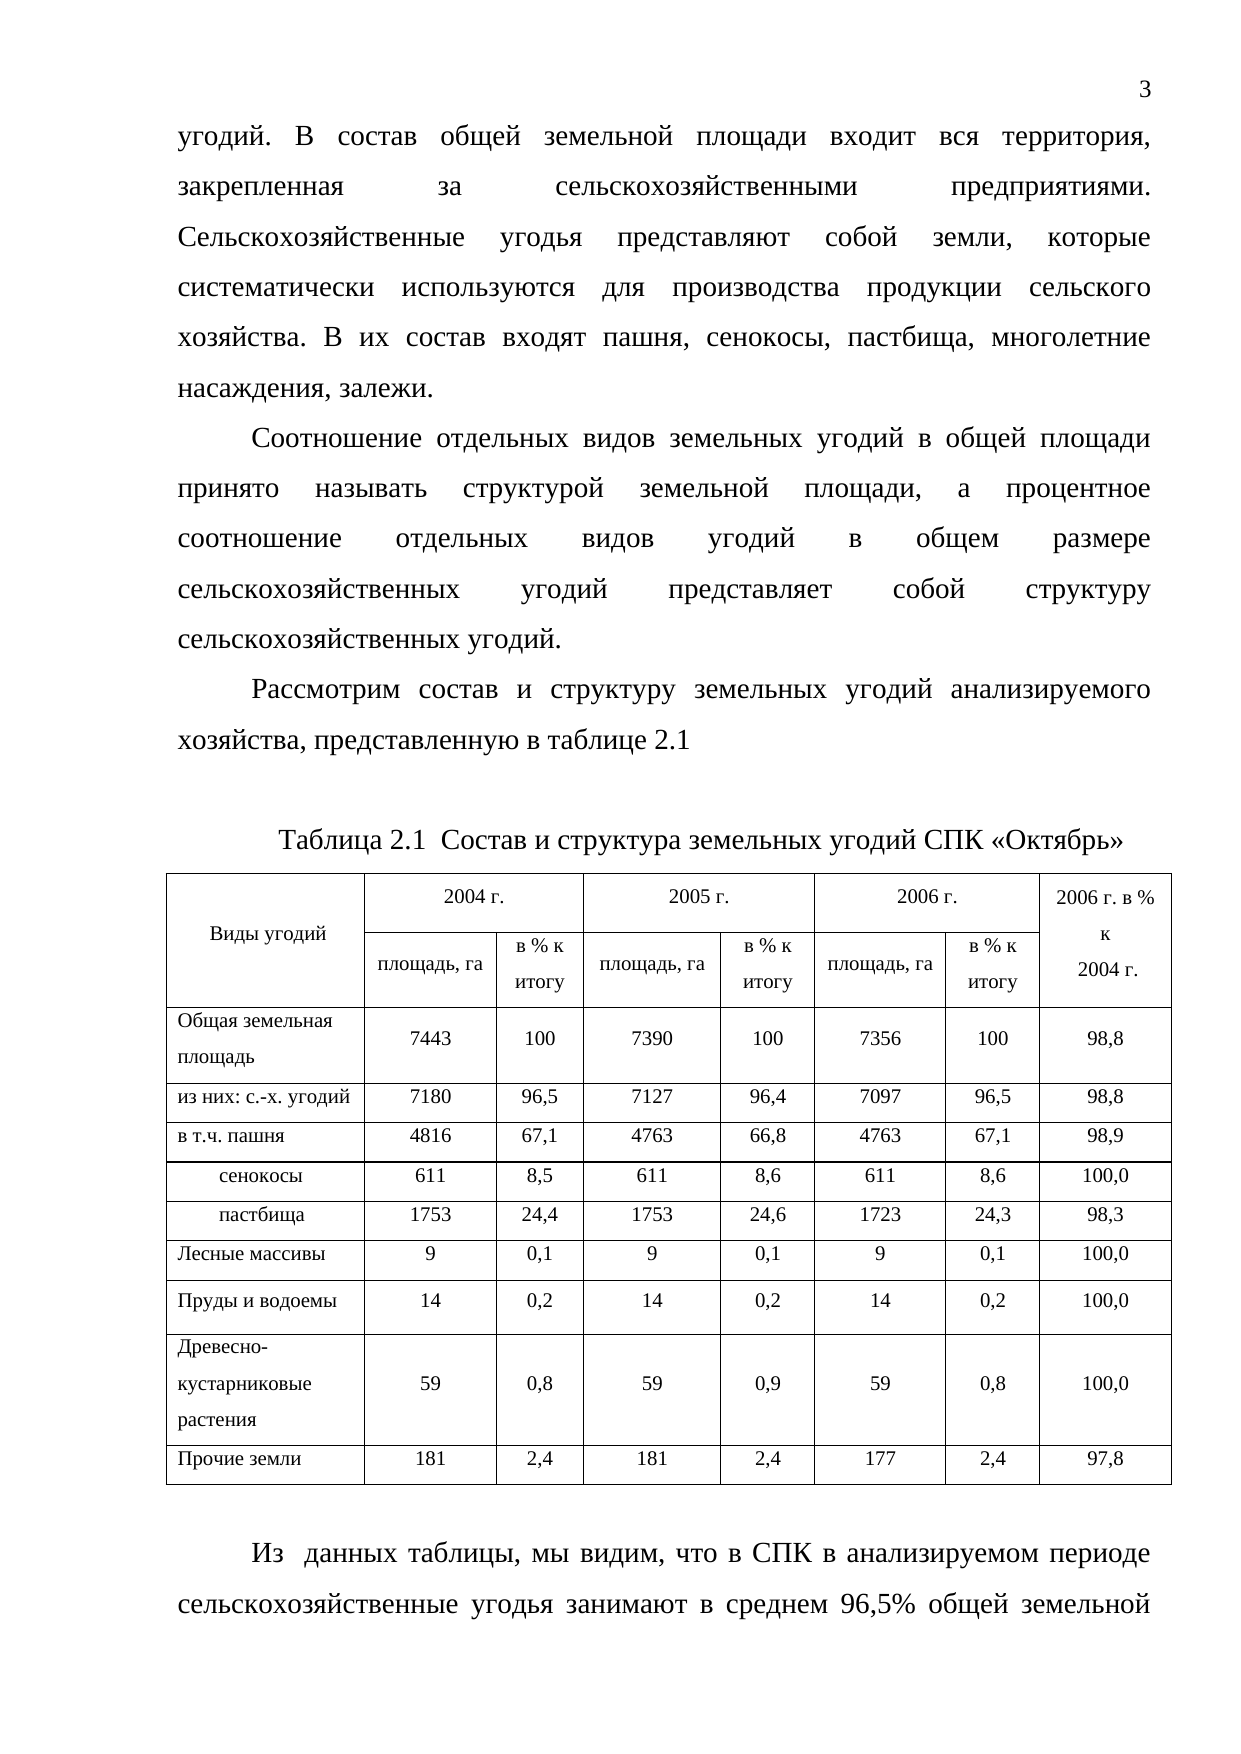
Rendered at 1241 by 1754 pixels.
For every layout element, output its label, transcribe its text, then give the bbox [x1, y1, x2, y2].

table_cell 14 [365, 1281, 496, 1333]
table_cell 611 [815, 1163, 945, 1201]
table_cell 7097 [815, 1084, 945, 1122]
table_cell 100,0 [1040, 1241, 1171, 1279]
table_cell пастбища [167, 1202, 364, 1240]
text Соотношение отдельных видов земельных угодий в общей площади принято называть структурой земельной площади, а процентное соотношение отдельных видов угодий в общем размере сельскохозяйственных угодий представляет собой структуру сельскохозяйственных угодий. [177, 420, 1152, 655]
table_cell 181 [584, 1446, 720, 1484]
table_cell 8,5 [497, 1163, 583, 1201]
table_cell 67,1 [946, 1123, 1039, 1161]
table_cell 100,0 [1040, 1335, 1171, 1445]
table_cell в т.ч. пашня [167, 1123, 364, 1161]
table_cell Общая земельная площадь [167, 1008, 364, 1083]
table_cell 96,4 [721, 1084, 814, 1122]
table_cell в % к итогу [721, 933, 814, 1007]
table_cell 4816 [365, 1123, 496, 1161]
table_cell 100 [497, 1008, 583, 1083]
table_cell 181 [365, 1446, 496, 1484]
text Рассмотрим состав и структуру земельных угодий анализируемого хозяйства, представленную в таблице 2.1 [177, 672, 1152, 755]
table_cell 2,4 [721, 1446, 814, 1484]
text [177, 1536, 1152, 1619]
table_cell 8,6 [721, 1163, 814, 1201]
table_cell 67,1 [497, 1123, 583, 1161]
table_cell 8,6 [946, 1163, 1039, 1201]
table_cell 96,5 [946, 1084, 1039, 1122]
table_cell 98,8 [1040, 1008, 1171, 1083]
table_cell в % к итогу [497, 933, 583, 1007]
table_cell 24,4 [497, 1202, 583, 1240]
table_cell площадь, га [365, 933, 496, 1007]
table_cell 9 [365, 1241, 496, 1279]
table_cell 2,4 [946, 1446, 1039, 1484]
table_cell 0,2 [721, 1281, 814, 1333]
table_cell 4763 [584, 1123, 720, 1161]
table_cell Прочие земли [167, 1446, 364, 1484]
table_cell Пруды и водоемы [167, 1281, 364, 1333]
table_cell 24,3 [946, 1202, 1039, 1240]
table_header 2004 г. [365, 874, 583, 932]
table_cell 9 [815, 1241, 945, 1279]
table_cell 9 [584, 1241, 720, 1279]
table_header Виды угодий [167, 874, 364, 1007]
table_cell 24,6 [721, 1202, 814, 1240]
table_header 2005 г. [584, 874, 814, 932]
table_header 2006 г. [815, 874, 1039, 932]
table_cell 7180 [365, 1084, 496, 1122]
table_cell 2,4 [497, 1446, 583, 1484]
table_cell 100,0 [1040, 1163, 1171, 1201]
table_cell 97,8 [1040, 1446, 1171, 1484]
table_cell 7356 [815, 1008, 945, 1083]
table_cell Лесные массивы [167, 1241, 364, 1279]
table_cell 611 [365, 1163, 496, 1201]
table_cell 0,1 [946, 1241, 1039, 1279]
table_cell 98,3 [1040, 1202, 1171, 1240]
table_cell площадь, га [584, 933, 720, 1007]
table_cell 1753 [584, 1202, 720, 1240]
table_cell 4763 [815, 1123, 945, 1161]
table_cell 0,1 [497, 1241, 583, 1279]
table_cell Древесно-кустарниковые растения [167, 1335, 364, 1445]
table_cell 7443 [365, 1008, 496, 1083]
table_cell 0,2 [497, 1281, 583, 1333]
table_cell сенокосы [167, 1163, 364, 1201]
table_cell 14 [815, 1281, 945, 1333]
table_cell 1723 [815, 1202, 945, 1240]
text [177, 118, 1152, 403]
table_cell 96,5 [497, 1084, 583, 1122]
table_cell 59 [815, 1335, 945, 1445]
table_cell 7127 [584, 1084, 720, 1122]
table_cell 0,8 [497, 1335, 583, 1445]
table_cell в % к итогу [946, 933, 1039, 1007]
table_cell 611 [584, 1163, 720, 1201]
table_cell 0,2 [946, 1281, 1039, 1333]
table_cell 100,0 [1040, 1281, 1171, 1333]
table_cell 98,9 [1040, 1123, 1171, 1161]
table_cell 0,9 [721, 1335, 814, 1445]
table_cell 0,8 [946, 1335, 1039, 1445]
table_cell 98,8 [1040, 1084, 1171, 1122]
table_cell площадь, га [815, 933, 945, 1007]
table_cell 177 [815, 1446, 945, 1484]
table_cell из них: с.-х. угодий [167, 1084, 364, 1122]
table_cell 66,8 [721, 1123, 814, 1161]
table_cell 59 [365, 1335, 496, 1445]
table_cell 1753 [365, 1202, 496, 1240]
table_cell 0,1 [721, 1241, 814, 1279]
text Таблица 2.1 Состав и структура земельных угодий СПК «Октябрь» [177, 822, 1152, 856]
table_cell 59 [584, 1335, 720, 1445]
table_cell 100 [946, 1008, 1039, 1083]
table_header 2006 г. в % к 2004 г. [1040, 874, 1171, 1007]
table_cell 7390 [584, 1008, 720, 1083]
table_cell 14 [584, 1281, 720, 1333]
table_cell 100 [721, 1008, 814, 1083]
